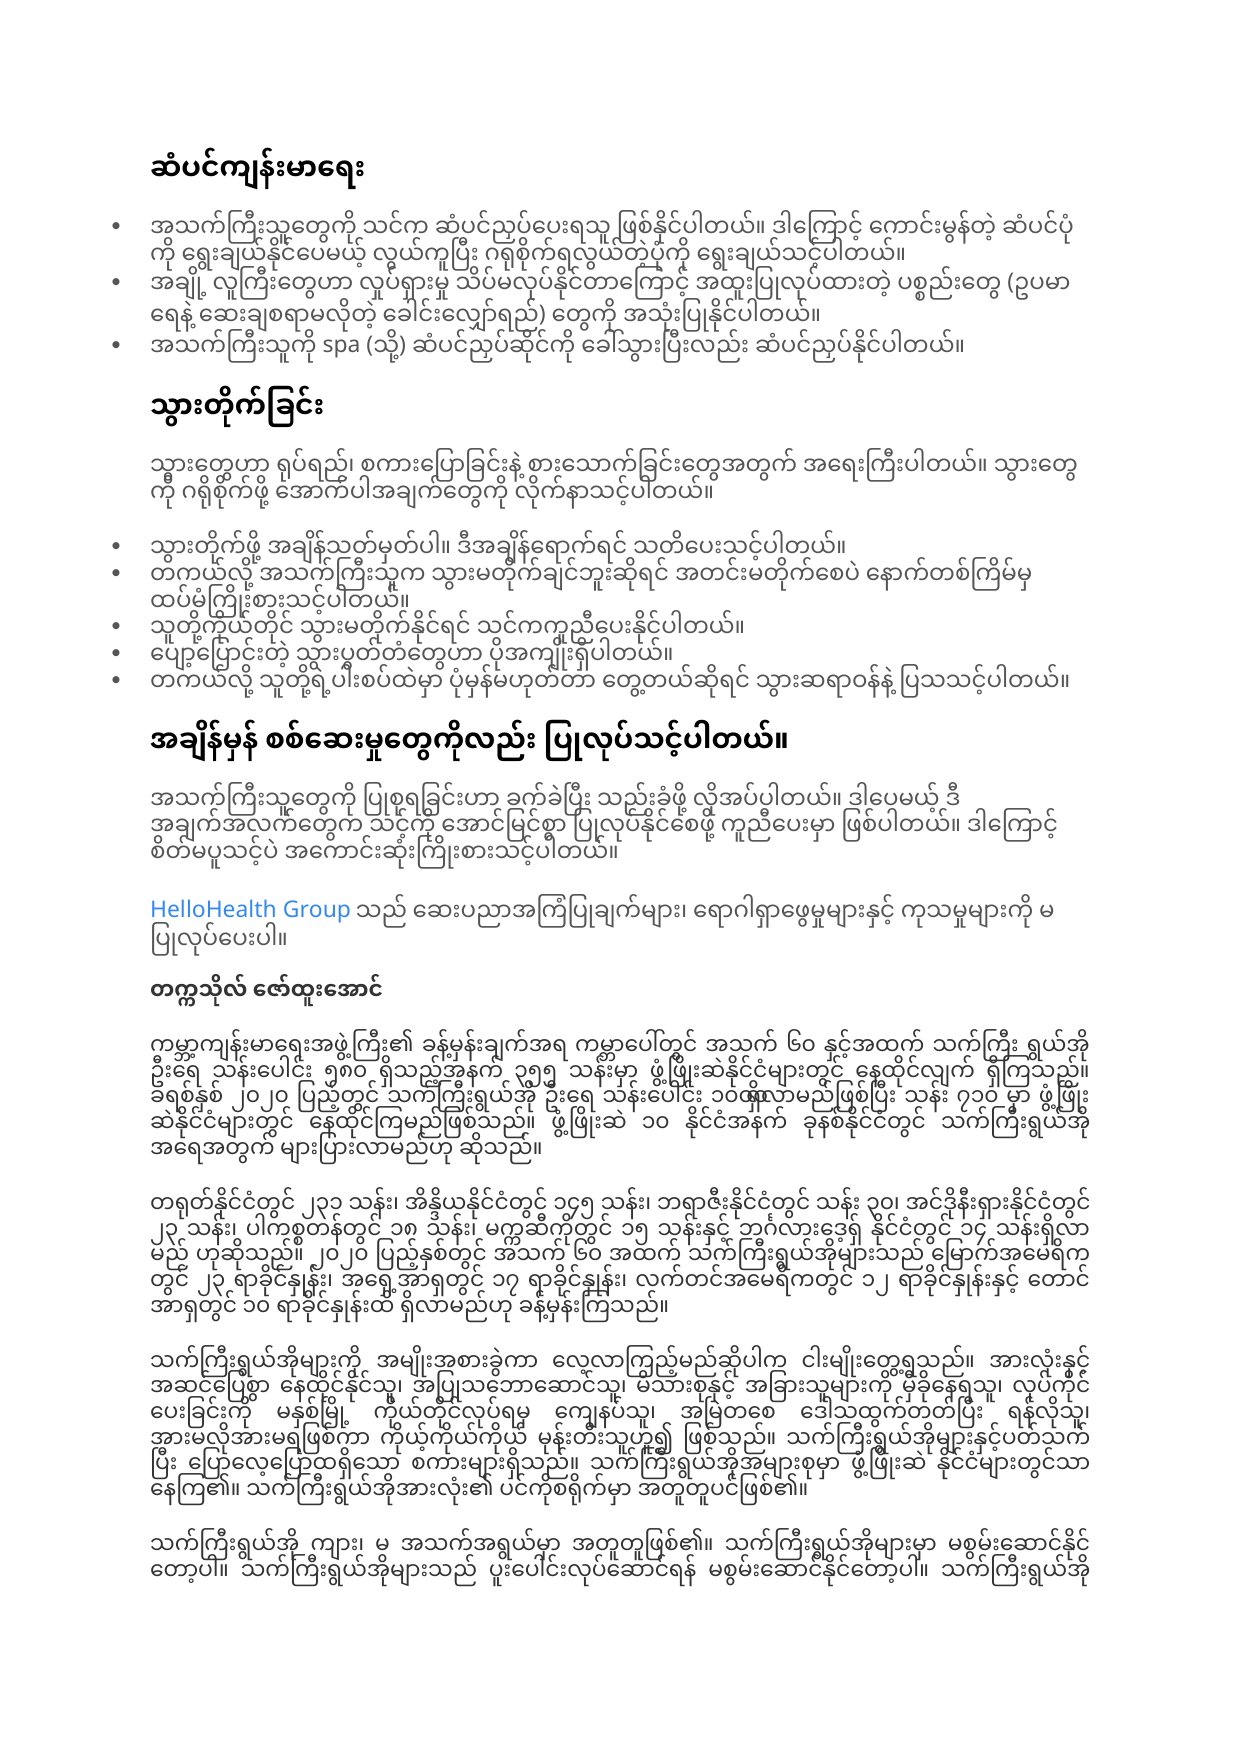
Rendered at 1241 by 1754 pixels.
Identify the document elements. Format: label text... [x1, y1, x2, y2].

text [150, 1530, 1090, 1582]
text ကမ္ဘာ့ကျန်းမာရေးအဖွဲ့ကြီး၏ ခန့်မှန်းချက်အရ ကမ္ဘာပေါ်တွင် အသက် ၆၀ နှင့်အထက် သက်ကြီး ရွယ်အို ဦးရေ သန်းပေါင်း ၅၈၀ ရှိသည့်အနက် ၃၅၅ သန်းမှာ ဖွံ့ဖြိုးဆဲနိုင်ငံများတွင် နေထိုင်လျက် ရှိကြသည်။ ခရစ်နှစ် ၂၀၂၀ ပြည့်တွင် သက်ကြီးရွယ်အို ဦးရေ သန်းပေါင်း ၁၀ဝဝ ရှိလာမည်ဖြစ်ပြီး သန်း ၇၁၀ မှာ ဖွံ့ဖြိုးဆဲနိုင်ငံများတွင် နေထိုင်ကြမည်ဖြစ်သည်။ ဖွံ့ဖြိုးဆဲ ၁၀ နိုင်ငံအနက် ခုနစ်နိုင်ငံတွင် သက်ကြီးရွယ်အို အရေအတွက် များပြားလာမည်ဟု ဆိုသည်။ [150, 1031, 1090, 1159]
list အသက်ကြီးသူတွေကို သင်က ဆံပင်ညှပ်ပေးရသူ ဖြစ်နိုင်ပါတယ်။ ဒါကြောင့် ကောင်းမွန်တဲ့ ဆံပင်ပုံကို ရွေးချယ်နိုင်ပေမယ့် လွယ်ကူပြီး ဂရုစိုက်ရလွယ်တဲ့ပုံကို ရွေးချယ်သင့်ပါတယ်။ [112, 212, 1090, 265]
list အချို့ လူကြီးတွေဟာ လှုပ်ရှားမှု သိပ်မလုပ်နိုင်တာကြောင့် အထူးပြုလုပ်ထားတဲ့ ပစ္စည်းတွေ (ဥပမာ ရေနဲ့ ဆေးချစရာမလိုတဲ့ ခေါင်းလျှော်ရည်) တွေကို အသုံးပြုနိုင်ပါတယ်။ [112, 265, 1090, 328]
text အသက်ကြီးသူတွေကို ပြုစုရခြင်းဟာ ခက်ခဲပြီး သည်းခံဖို့ လိုအပ်ပါတယ်။ ဒါပေမယ့် ဒီအချက်အလက်တွေက သင့်ကို အောင်မြင်စွာ ပြုလုပ်နိုင်စေဖို့ ကူညီပေးမှာ ဖြစ်ပါတယ်။ ဒါကြောင့် စိတ်မပူသင့်ပဲ အကောင်းဆုံးကြိုးစားသင့်ပါတယ်။ [150, 784, 1090, 864]
list သူတို့ကိုယ်တိုင် သွားမတိုက်နိုင်ရင် သင်ကကူညီပေးနိုင်ပါတယ်။ [112, 613, 1090, 639]
list ပျော့ပြောင်းတဲ့ သွားပွတ်တံတွေဟာ ပိုအကျိုးရှိပါတယ်။ [214, 639, 1090, 666]
text HelloHealth Groupသည် ဆေးပညာအကြံပြုချက်များ၊ ရောဂါရှာဖွေမှုများနှင့် ကုသမှုများကို မပြုလုပ်ပေးပါ။ [150, 893, 1090, 951]
text သွားတိုက်ခြင်း [272, 388, 1090, 421]
text တက္ကသိုလ် ဇော်ထူးအောင် [150, 976, 1090, 1002]
list သွားတိုက်ဖို့ အချိန်သတ်မှတ်ပါ။ ဒီအချိန်ရောက်ရင် သတိပေးသင့်ပါတယ်။ [112, 533, 1090, 559]
text သွားတွေဟာ ရုပ်ရည်၊ စကားပြောခြင်းနဲ့ စားသောက်ခြင်းတွေအတွက် အရေးကြီးပါတယ်။ သွားတွေကို ဂရိုစိုက်ဖို့ အောက်ပါအချက်တွေကို လိုက်နာသင့်ပါတယ်။ [150, 450, 1090, 503]
list အသက်ကြီးသူကို spa (သို့) ဆံပင်ညှပ်ဆိုင်ကို ခေါ်သွားပြီးလည်း ဆံပင်ညှပ်နိုင်ပါတယ်။ [112, 328, 664, 359]
text တရုတ်နိုင်ငံတွင် ၂၃၁ သန်း၊ အိန္ဒိယနိုင်ငံတွင် ၁၄၅ သန်း၊ ဘရာဇီးနိုင်ငံတွင် သန်း ၃၀၊ အင်ဒိုနီးရှားနိုင်ငံတွင် ၂၃ သန်း၊ ပါကစ္စတန်တွင် ၁၈ သန်း၊ မက္ကဆီကိုတွင် ၁၅ သန်းနှင့် ဘင်္ဂလားဒေ့ရှ် နိုင်ငံတွင် ၁၄ သန်းရှိလာမည် ဟုဆိုသည်။ ၂၀၂၀ ပြည့်နှစ်တွင် အသက် ၆၀ အထက် သက်ကြီးရွယ်အိုများသည် မြောက်အမေရိကတွင် ၂၃ ရာခိုင်နှုန်း၊ အရှေ့အာရှတွင် ၁၇ ရာခိုင်နှုန်း၊ လက်တင်အမေရိကတွင် ၁၂ ရာခိုင်နှုန်းနှင့် တောင်အာရှတွင် ၁၀ ရာခိုင်နှုန်းထိ ရှိလာမည်ဟု ခန့်မှန်းကြသည်။ [150, 1189, 1090, 1317]
text သွားတိုက်ခြင်း [150, 388, 269, 421]
list တကယ်လို့ သူတို့ရဲ့ပါးစပ်ထဲမှာ ပုံမှန်မဟုတ်တာ တွေ့တယ်ဆိုရင် သွားဆရာဝန်နဲ့ ပြသသင့်ပါတယ်။ [112, 666, 901, 693]
text အချိန်မှန် စစ်ဆေးမှုတွေကိုလည်း ပြုလုပ်သင့်ပါတယ်။ [150, 722, 546, 754]
list တကယ်လို့ အသက်ကြီးသူက သွားမတိုက်ချင်ဘူးဆိုရင် အတင်းမတိုက်စေပဲ နောက်တစ်ကြိမ်မှ ထပ်မံကြိုးစားသင့်ပါတယ်။ [112, 559, 1090, 613]
text အချိန်မှန် စစ်ဆေးမှုတွေကိုလည်း ပြုလုပ်သင့်ပါတယ်။ [549, 722, 1090, 754]
list အသက်ကြီးသူကို spa (သို့) ဆံပင်ညှပ်ဆိုင်ကို ခေါ်သွားပြီးလည်း ဆံပင်ညှပ်နိုင်ပါတယ်။ [665, 328, 1090, 359]
text သက်ကြီးရွယ်အိုများကို အမျိုးအစားခွဲကာ လေ့လာကြည့်မည်ဆိုပါက ငါးမျိုးတွေ့ရသည်။ အားလုံးနှင့် အဆင်ပြေစွာ နေထိုင်နိုင်သူ၊ အပြုသဘောဆောင်သူ၊ မိသားစုနှင့် အခြားသူများကို မှီခိုနေရသူ၊ လုပ်ကိုင်ပေးခြင်းကို မနှစ်မြို့ ကိုယ်တိုင်လုပ်ရမှ ကျေနပ်သူ၊ အမြဲတစေ ဒေါသထွက်တတ်ပြီး ရန်လိုသူ၊ အားမလိုအားမရဖြစ်ကာ ကိုယ့်ကိုယ်ကိုယ် မုန်းတီးသူဟူ၍ ဖြစ်သည်။ သက်ကြီးရွယ်အိုများနှင့်ပတ်သက်ပြီး ပြောလေ့ပြောထရှိသော စကားများရှိသည်။ သက်ကြီးရွယ်အိုအများစုမှာ ဖွံ့ဖြိုးဆဲ နိုင်ငံများတွင်သာနေကြ၏။ သက်ကြီးရွယ်အိုအားလုံး၏ ပင်ကိုစရိုက်မှာ အတူတူပင်ဖြစ်၏။ [150, 1347, 1090, 1501]
text ဆံပင်ကျန်းမာရေး [150, 150, 1090, 183]
